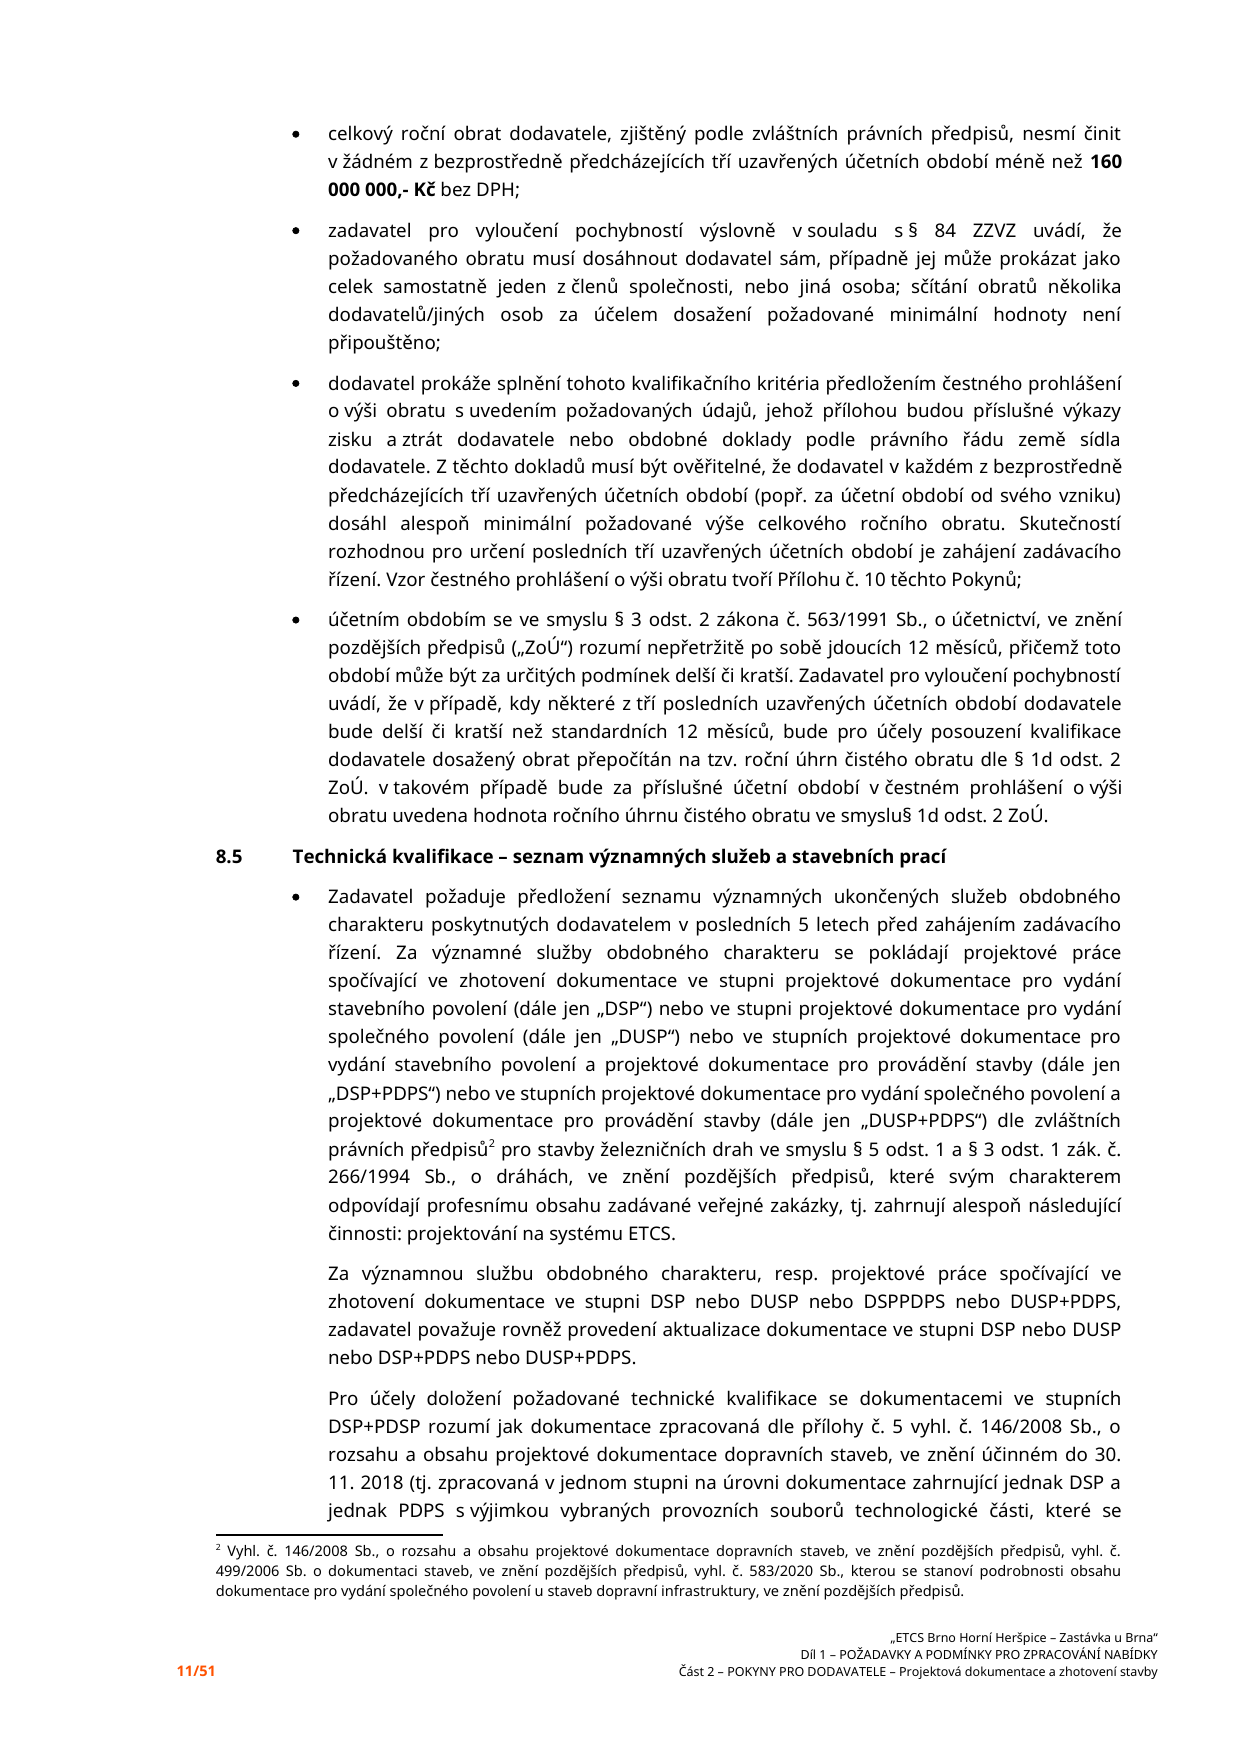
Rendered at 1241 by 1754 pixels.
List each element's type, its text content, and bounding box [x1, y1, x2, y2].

text zadavatel pro vyloučení pochybností výslovně v souladu s § 84 ZZVZ uvádí, že požadovaného obratu musí dosáhnout dodavatel sám, případně jej může prokázat jako celek samostatně jeden z členů společnosti, nebo jiná osoba; sčítání obratů několika dodavatelů/jiných osob za účelem dosažení požadované minimální hodnoty není připouštěno; [292, 217, 1122, 355]
text Technická kvalifikace – seznam významných služeb a stavebních prací [216, 843, 1122, 869]
text Zadavatel požaduje předložení seznamu významných ukončených služeb obdobného charakteru poskytnutých dodavatelem v posledních 5 letech před zahájením zadávacího řízení. Za významné služby obdobného charakteru se pokládají projektové práce spočívající ve zhotovení dokumentace ve stupni projektové dokumentace pro vydání stavebního povolení (dále jen „DSP“) nebo ve stupni projektové dokumentace pro vydání společného povolení (dále jen „DUSP“) nebo ve stupních projektové dokumentace pro vydání stavebního povolení a projektové dokumentace pro provádění stavby (dále jen „DSP+PDPS“) nebo ve stupních projektové dokumentace pro vydání společného povolení a projektové dokumentace pro provádění stavby (dále jen „DUSP+PDPS“) dle zvláštních právních předpisů pro stavby železničních drah ve smyslu § 5 odst. 1 a § 3 odst. 1 zák. č. 266/1994 Sb., o dráhách, ve znění pozdějších předpisů, které svým charakterem odpovídají profesnímu obsahu zadávané veřejné zakázky, tj. zahrnují alespoň následující činnosti: projektování na systému ETCS. [292, 884, 1122, 1245]
text dodavatel prokáže splnění tohoto kvalifikačního kritéria předložením čestného prohlášení o výši obratu s uvedením požadovaných údajů, jehož přílohou budou příslušné výkazy zisku a ztrát dodavatele nebo obdobné doklady podle právního řádu země sídla dodavatele. Z těchto dokladů musí být ověřitelné, že dodavatel v každém z bezprostředně předcházejících tří uzavřených účetních období (popř. za účetní období od svého vzniku) dosáhl alespoň minimální požadované výše celkového ročního obratu. Skutečností rozhodnou pro určení posledních tří uzavřených účetních období je zahájení zadávacího řízení. Vzor čestného prohlášení o výši obratu tvoří Přílohu č. 10 těchto Pokynů; [292, 370, 1122, 591]
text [328, 1385, 1122, 1523]
text účetním obdobím se ve smyslu § 3 odst. 2 zákona č. 563/1991 Sb., o účetnictví, ve znění pozdějších předpisů („ZoÚ“) rozumí nepřetržitě po sobě jdoucích 12 měsíců, přičemž toto období může být za určitých podmínek delší či kratší. Zadavatel pro vyloučení pochybností uvádí, že v případě, kdy některé z tří posledních uzavřených účetních období dodavatele bude delší či kratší než standardních 12 měsíců, bude pro účely posouzení kvalifikace dodavatele dosažený obrat přepočítán na tzv. roční úhrn čistého obratu dle § 1d odst. 2 ZoÚ. v takovém případě bude za příslušné účetní období v čestném prohlášení o výši obratu uvedena hodnota ročního úhrnu čistého obratu ve smyslu§ 1d odst. 2 ZoÚ. [292, 606, 1122, 828]
text celkový roční obrat dodavatele, zjištěný podle zvláštních právních předpisů, nesmí činit v žádném z bezprostředně předcházejících tří uzavřených účetních období méně než 160 000 000,- Kč bez DPH; [292, 121, 1122, 202]
list Za významnou službu obdobného charakteru, resp. projektové práce spočívající ve zhotovení dokumentace ve stupni DSP nebo DUSP nebo DSPPDPS nebo DUSP+PDPS, zadavatel považuje rovněž provedení aktualizace dokumentace ve stupni DSP nebo DUSP nebo DSP+PDPS nebo DUSP+PDPS. [328, 1260, 1122, 1370]
